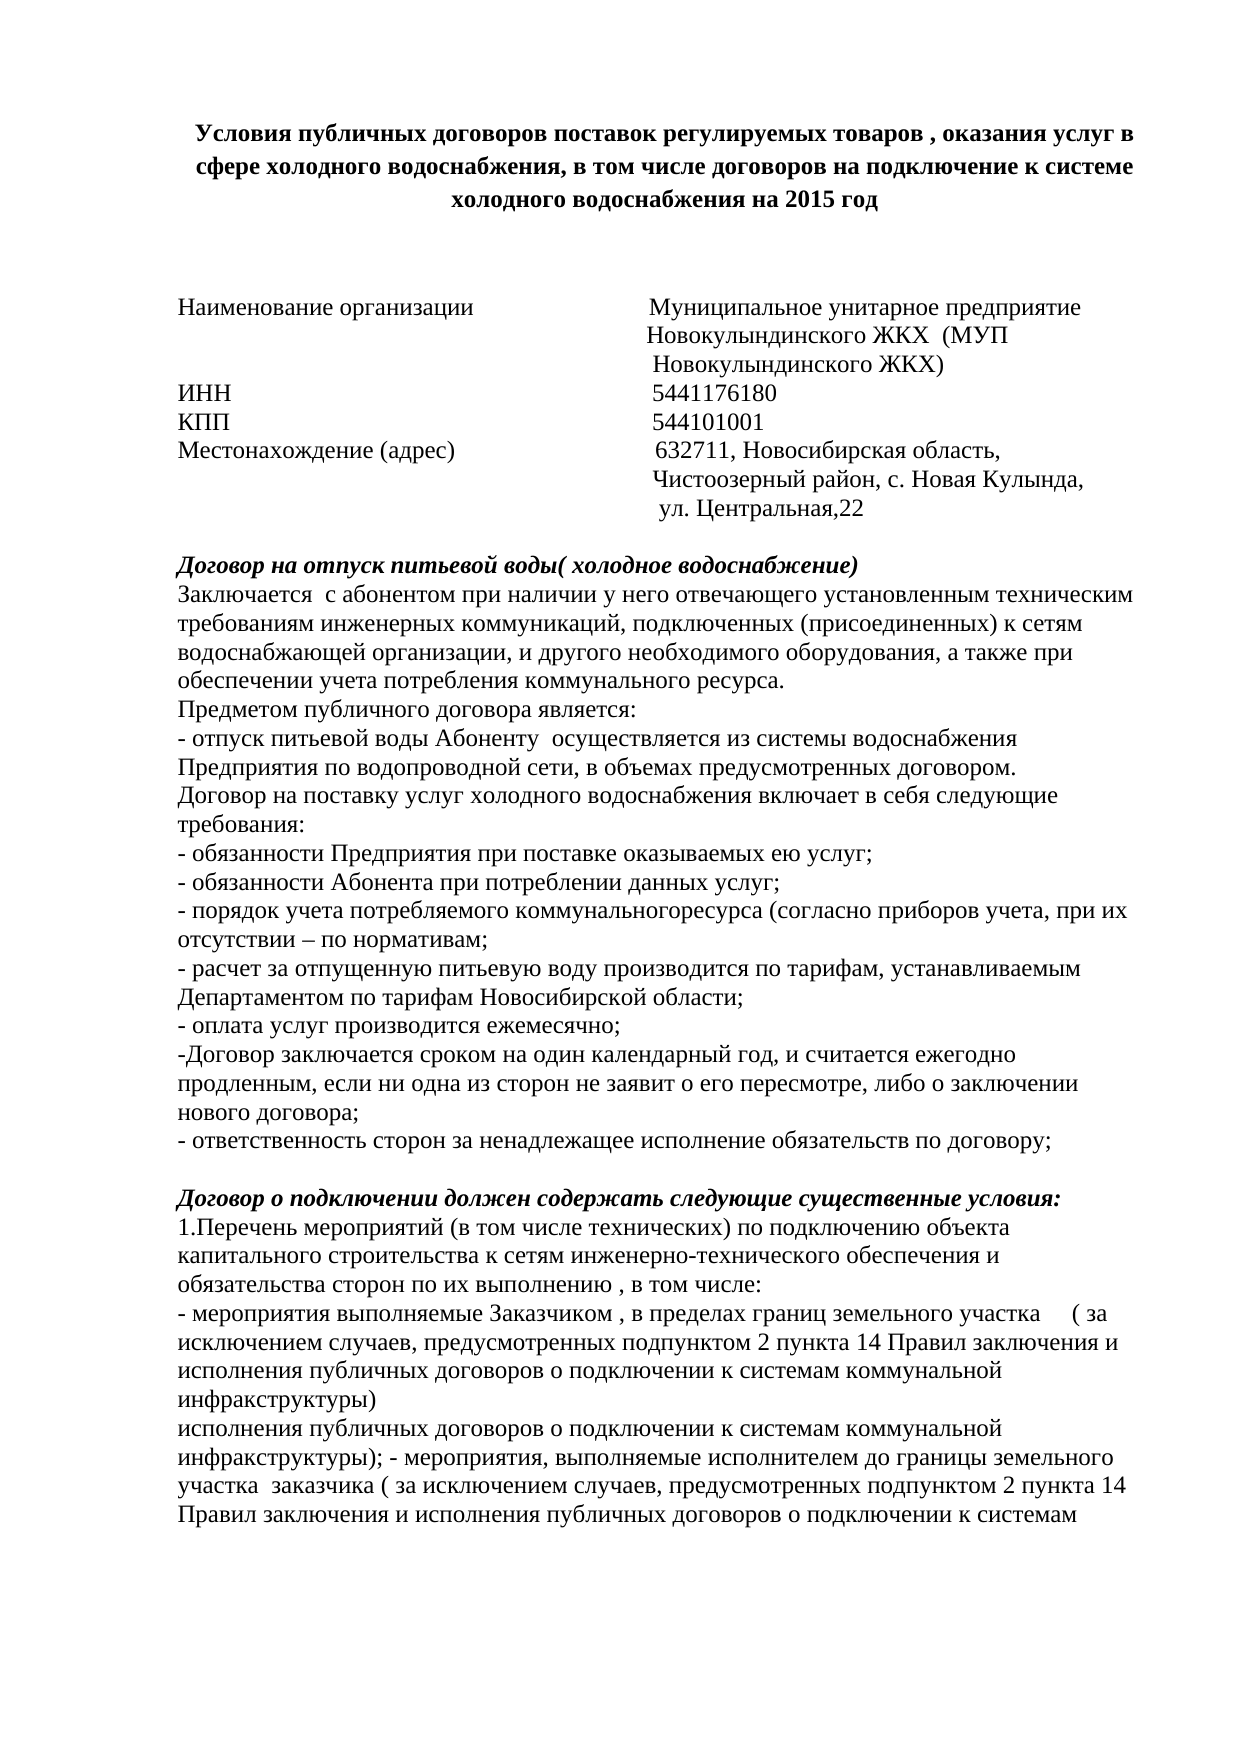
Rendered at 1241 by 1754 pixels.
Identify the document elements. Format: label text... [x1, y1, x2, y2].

text Договор на поставку услуг холодного водоснабжения включает в себя следующие требования: [177, 781, 1152, 838]
text Чистоозерный район, с. Новая Кулында, [177, 464, 1152, 493]
text ул. Центральная,22 [177, 493, 1152, 522]
text - порядок учета потребляемого коммунальногоресурса (согласно приборов учета, при их отсутствии – по нормативам; [177, 896, 1152, 953]
text - обязанности Предприятия при поставке оказываемых ею услуг; [177, 838, 1152, 867]
text - мероприятия выполняемые Заказчиком , в пределах границ земельного участка ( за исключением случаев, предусмотренных подпунктом 2 пункта 14 Правил заключения и исполнения публичных договоров о подключении к системам коммунальной инфракструктуры) [177, 1298, 1152, 1413]
text - отпуск питьевой воды Абоненту осуществляется из системы водоснабжения Предприятия по водопроводной сети, в объемах предусмотренных договором. [177, 723, 1152, 781]
text 1.Перечень мероприятий (в том числе технических) по подключению объекта капитального строительства к сетям инженерно-технического обеспечения и обязательства сторон по их выполнению , в том числе: [177, 1212, 1152, 1298]
text Наименование организации Муниципальное унитарное предприятие [177, 292, 1152, 321]
text Условия публичных договоров поставок регулируемых товаров , оказания услуг в сфере холодного водоснабжения, в том числе договоров на подключение к системе холодного водоснабжения на 2015 год [177, 118, 1152, 213]
text Договор на отпуск питьевой воды( холодное водоснабжение) [177, 551, 1152, 579]
text - ответственность сторон за ненадлежащее исполнение обязательств по договору; [177, 1126, 1152, 1154]
text ИНН 5441176180 [177, 378, 1152, 407]
text -Договор заключается сроком на один календарный год, и считается ежегодно продленным, если ни одна из сторон не заявит о его пересмотре, либо о заключении нового договора; [177, 1039, 1152, 1126]
text Предметом публичного договора является: [177, 694, 1152, 723]
text - обязанности Абонента при потреблении данных услуг; [177, 867, 1152, 896]
text - оплата услуг производится ежемесячно; [177, 1011, 1152, 1039]
text Новокулындинского ЖКХ) [177, 349, 1152, 378]
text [177, 1413, 1152, 1528]
text Местонахождение (адрес) 632711, Новосибирская область, [177, 436, 1152, 464]
text Договор о подключении должен содержать следующие существенные условия: [177, 1183, 1152, 1212]
text КПП 544101001 [177, 407, 1152, 436]
text Новокулындинского ЖКХ (МУП [177, 321, 1152, 349]
text - расчет за отпущенную питьевую воду производится по тарифам, устанавливаемым Департаментом по тарифам Новосибирской области; [177, 953, 1152, 1011]
text Заключается с абонентом при наличии у него отвечающего установленным техническим требованиям инженерных коммуникаций, подключенных (присоединенных) к сетям водоснабжающей организации, и другого необходимого оборудования, а также при обеспечении учета потребления коммунального ресурса. [177, 579, 1152, 694]
